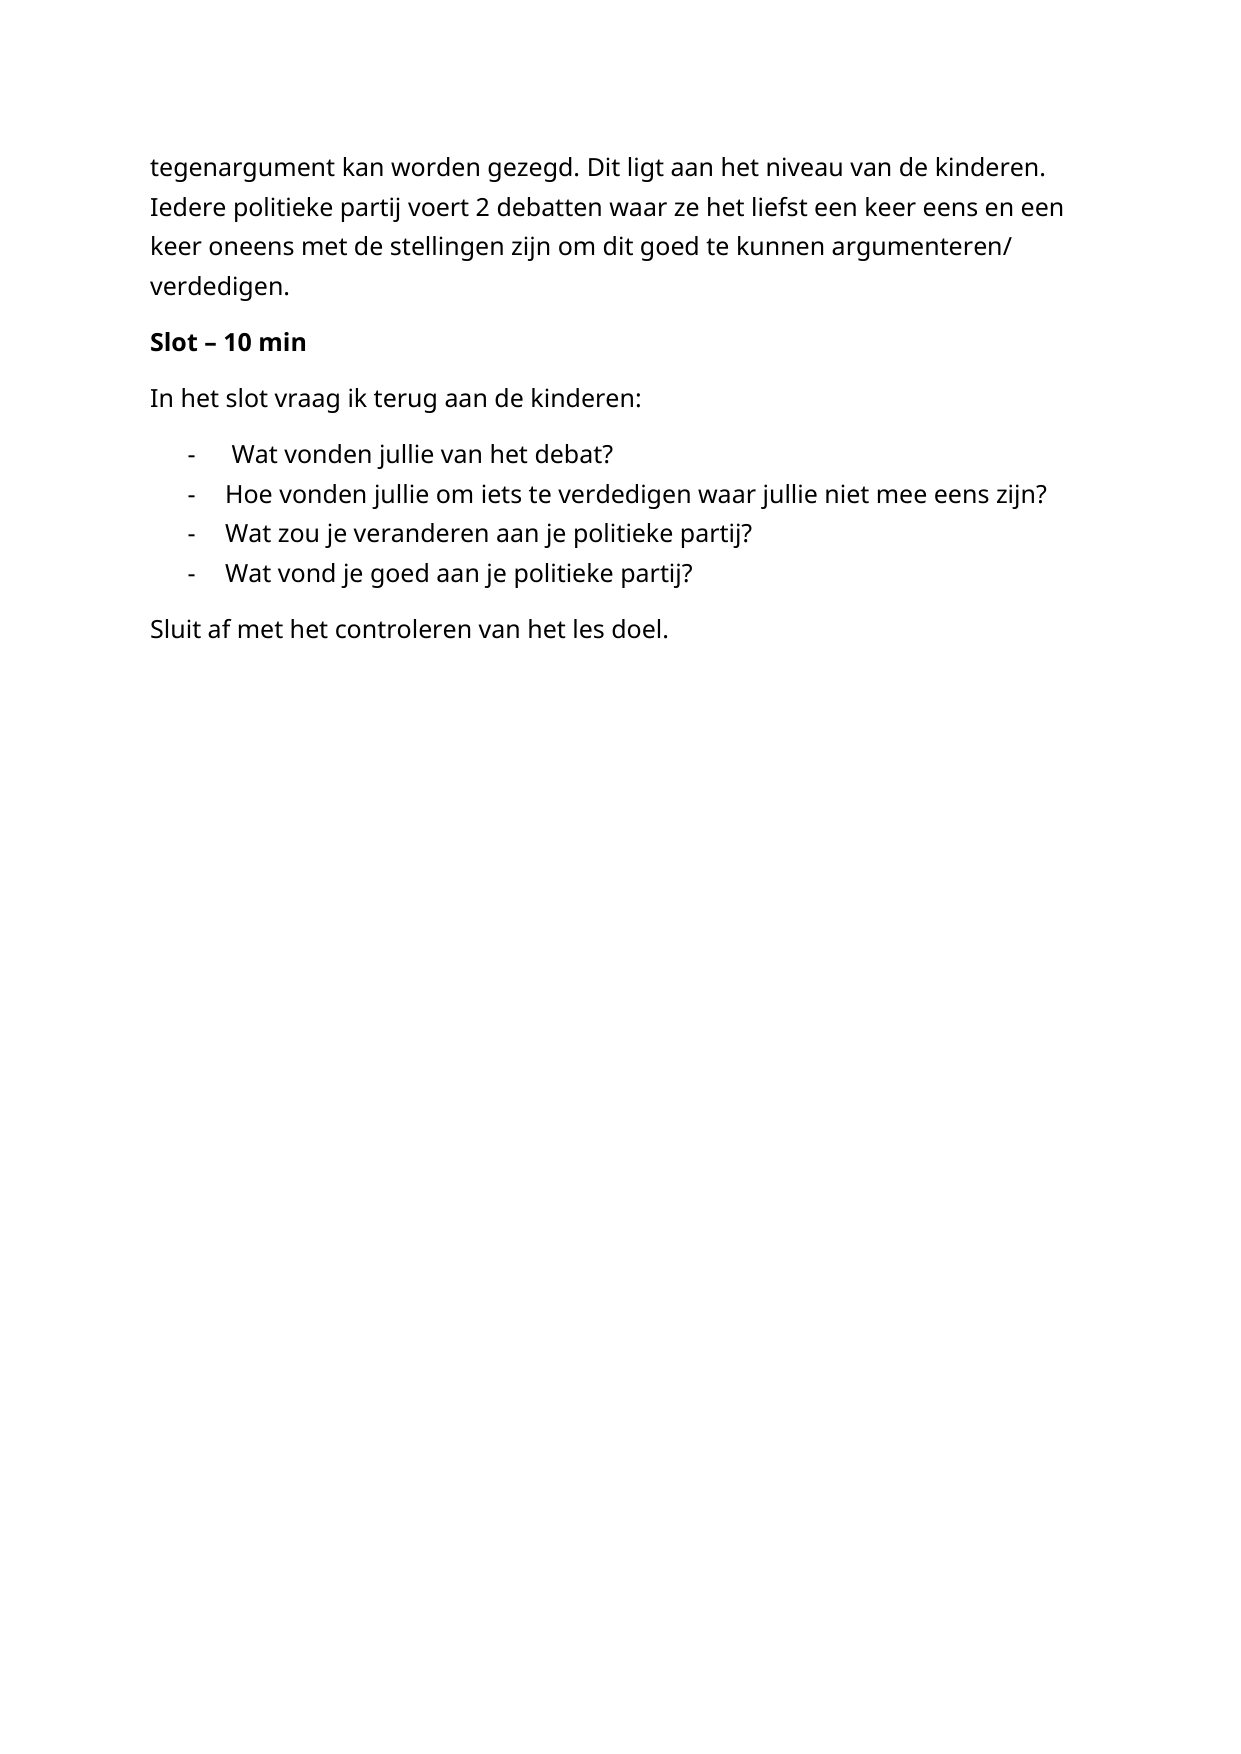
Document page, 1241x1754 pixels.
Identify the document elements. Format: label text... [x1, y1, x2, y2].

list Wat vond je goed aan je politieke partij? [187, 555, 1090, 589]
text In het slot vraag ik terug aan de kinderen: [150, 381, 1090, 415]
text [150, 150, 1090, 302]
list Wat vonden jullie van het debat? [187, 437, 1090, 471]
text Sluit af met het controleren van het les doel. [150, 611, 1090, 646]
text Slot – 10 min [150, 324, 1090, 359]
list Hoe vonden jullie om iets te verdedigen waar jullie niet mee eens zijn? [187, 476, 1090, 510]
list Wat zou je veranderen aan je politieke partij? [187, 516, 1090, 550]
